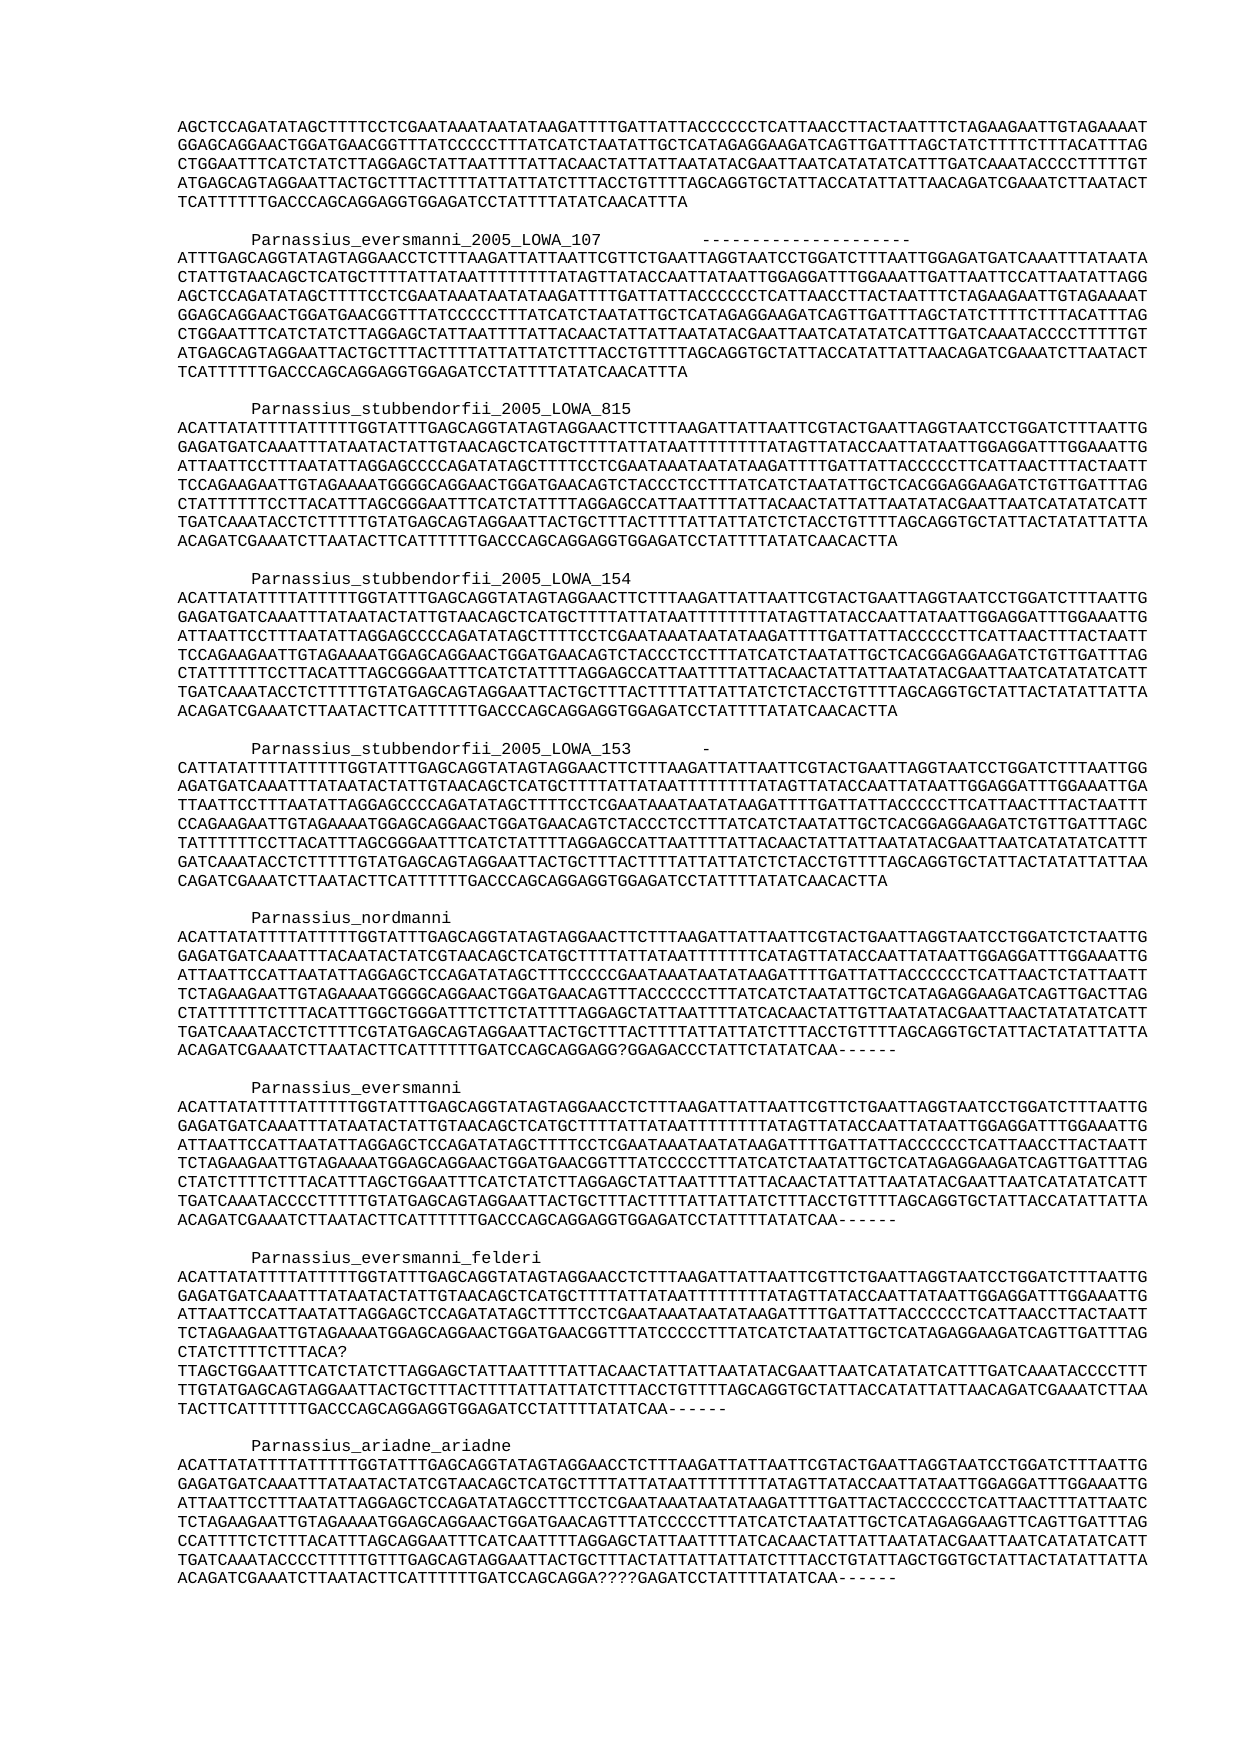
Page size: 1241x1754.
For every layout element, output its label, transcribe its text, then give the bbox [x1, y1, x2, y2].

text Parnassius_stubbendorfii_2005_LOWA_153 -CATTATATTTTATTTTTGGTATTTGAGCAGGTATAGTAGGAACTTCTTTAAGATTATTAATTCGTACTGAATTAGGTAATCCTGGATCTTTAATTGGAGATGATCAAATTTATAATACTATTGTAACAGCTCATGCTTTTATTATAATTTTTTTTATAGTTATACCAATTATAATTGGAGGATTTGGAAATTGATTAATTCCTTTAATATTAGGAGCCCCAGATATAGCTTTTCCTCGAATAAATAATATAAGATTTTGATTATTACCCCCTTCATTAACTTTACTAATTTCCAGAAGAATTGTAGAAAATGGAGCAGGAACTGGATGAACAGTCTACCCTCCTTTATCATCTAATATTGCTCACGGAGGAAGATCTGTTGATTTAGCTATTTTTTCCTTACATTTAGCGGGAATTTCATCTATTTTAGGAGCCATTAATTTTATTACAACTATTATTAATATACGAATTAATCATATATCATTTGATCAAATACCTCTTTTTGTATGAGCAGTAGGAATTACTGCTTTACTTTTATTATTATCTCTACCTGTTTTAGCAGGTGCTATTACTATATTATTAACAGATCGAAATCTTAATACTTCATTTTTTGACCCAGCAGGAGGTGGAGATCCTATTTTATATCAACACTTA [177, 740, 1152, 891]
text Parnassius_eversmanni ACATTATATTTTATTTTTGGTATTTGAGCAGGTATAGTAGGAACCTCTTTAAGATTATTAATTCGTTCTGAATTAGGTAATCCTGGATCTTTAATTGGAGATGATCAAATTTATAATACTATTGTAACAGCTCATGCTTTTATTATAATTTTTTTTATAGTTATACCAATTATAATTGGAGGATTTGGAAATTGATTAATTCCATTAATATTAGGAGCTCCAGATATAGCTTTTCCTCGAATAAATAATATAAGATTTTGATTATTACCCCCCTCATTAACCTTACTAATTTCTAGAAGAATTGTAGAAAATGGAGCAGGAACTGGATGAACGGTTTATCCCCCTTTATCATCTAATATTGCTCATAGAGGAAGATCAGTTGATTTAGCTATCTTTTCTTTACATTTAGCTGGAATTTCATCTATCTTAGGAGCTATTAATTTTATTACAACTATTATTAATATACGAATTAATCATATATCATTTGATCAAATACCCCTTTTTGTATGAGCAGTAGGAATTACTGCTTTACTTTTATTATTATCTTTACCTGTTTTAGCAGGTGCTATTACCATATTATTAACAGATCGAAATCTTAATACTTCATTTTTTGACCCAGCAGGAGGTGGAGATCCTATTTTATATCAA------ [177, 1080, 1152, 1231]
text Parnassius_nordmanni ACATTATATTTTATTTTTGGTATTTGAGCAGGTATAGTAGGAACTTCTTTAAGATTATTAATTCGTACTGAATTAGGTAATCCTGGATCTCTAATTGGAGATGATCAAATTTACAATACTATCGTAACAGCTCATGCTTTTATTATAATTTTTTTCATAGTTATACCAATTATAATTGGAGGATTTGGAAATTGATTAATTCCATTAATATTAGGAGCTCCAGATATAGCTTTCCCCCGAATAAATAATATAAGATTTTGATTATTACCCCCCTCATTAACTCTATTAATTTCTAGAAGAATTGTAGAAAATGGGGCAGGAACTGGATGAACAGTTTACCCCCCTTTATCATCTAATATTGCTCATAGAGGAAGATCAGTTGACTTAGCTATTTTTTCTTTACATTTGGCTGGGATTTCTTCTATTTTAGGAGCTATTAATTTTATCACAACTATTGTTAATATACGAATTAACTATATATCATTTGATCAAATACCTCTTTTCGTATGAGCAGTAGGAATTACTGCTTTACTTTTATTATTATCTTTACCTGTTTTAGCAGGTGCTATTACTATATTATTAACAGATCGAAATCTTAATACTTCATTTTTTGATCCAGCAGGAGG?GGAGACCCTATTCTATATCAA------ [177, 910, 1152, 1061]
text Parnassius_stubbendorfii_2005_LOWA_154 ACATTATATTTTATTTTTGGTATTTGAGCAGGTATAGTAGGAACTTCTTTAAGATTATTAATTCGTACTGAATTAGGTAATCCTGGATCTTTAATTGGAGATGATCAAATTTATAATACTATTGTAACAGCTCATGCTTTTATTATAATTTTTTTTATAGTTATACCAATTATAATTGGAGGATTTGGAAATTGATTAATTCCTTTAATATTAGGAGCCCCAGATATAGCTTTTCCTCGAATAAATAATATAAGATTTTGATTATTACCCCCTTCATTAACTTTACTAATTTCCAGAAGAATTGTAGAAAATGGAGCAGGAACTGGATGAACAGTCTACCCTCCTTTATCATCTAATATTGCTCACGGAGGAAGATCTGTTGATTTAGCTATTTTTTCCTTACATTTAGCGGGAATTTCATCTATTTTAGGAGCCATTAATTTTATTACAACTATTATTAATATACGAATTAATCATATATCATTTGATCAAATACCTCTTTTTGTATGAGCAGTAGGAATTACTGCTTTACTTTTATTATTATCTCTACCTGTTTTAGCAGGTGCTATTACTATATTATTAACAGATCGAAATCTTAATACTTCATTTTTTGACCCAGCAGGAGGTGGAGATCCTATTTTATATCAACACTTA [177, 571, 1152, 721]
text Parnassius_eversmanni_2005_LOWA_107 ---------------------ATTTGAGCAGGTATAGTAGGAACCTCTTTAAGATTATTAATTCGTTCTGAATTAGGTAATCCTGGATCTTTAATTGGAGATGATCAAATTTATAATACTATTGTAACAGCTCATGCTTTTATTATAATTTTTTTTATAGTTATACCAATTATAATTGGAGGATTTGGAAATTGATTAATTCCATTAATATTAGGAGCTCCAGATATAGCTTTTCCTCGAATAAATAATATAAGATTTTGATTATTACCCCCCTCATTAACCTTACTAATTTCTAGAAGAATTGTAGAAAATGGAGCAGGAACTGGATGAACGGTTTATCCCCCTTTATCATCTAATATTGCTCATAGAGGAAGATCAGTTGATTTAGCTATCTTTTCTTTACATTTAGCTGGAATTTCATCTATCTTAGGAGCTATTAATTTTATTACAACTATTATTAATATACGAATTAATCATATATCATTTGATCAAATACCCCTTTTTGTATGAGCAGTAGGAATTACTGCTTTACTTTTATTATTATCTTTACCTGTTTTAGCAGGTGCTATTACCATATTATTAACAGATCGAAATCTTAATACTTCATTTTTTGACCCAGCAGGAGGTGGAGATCCTATTTTATATCAACATTTA [177, 231, 1152, 382]
text Parnassius_eversmanni_felderi ACATTATATTTTATTTTTGGTATTTGAGCAGGTATAGTAGGAACCTCTTTAAGATTATTAATTCGTTCTGAATTAGGTAATCCTGGATCTTTAATTGGAGATGATCAAATTTATAATACTATTGTAACAGCTCATGCTTTTATTATAATTTTTTTTATAGTTATACCAATTATAATTGGAGGATTTGGAAATTGATTAATTCCATTAATATTAGGAGCTCCAGATATAGCTTTTCCTCGAATAAATAATATAAGATTTTGATTATTACCCCCCTCATTAACCTTACTAATTTCTAGAAGAATTGTAGAAAATGGAGCAGGAACTGGATGAACGGTTTATCCCCCTTTATCATCTAATATTGCTCATAGAGGAAGATCAGTTGATTTAGCTATCTTTTCTTTACA?TTAGCTGGAATTTCATCTATCTTAGGAGCTATTAATTTTATTACAACTATTATTAATATACGAATTAATCATATATCATTTGATCAAATACCCCTTTTTGTATGAGCAGTAGGAATTACTGCTTTACTTTTATTATTATCTTTACCTGTTTTAGCAGGTGCTATTACCATATTATTAACAGATCGAAATCTTAATACTTCATTTTTTGACCCAGCAGGAGGTGGAGATCCTATTTTATATCAA------ [177, 1249, 1152, 1419]
text Parnassius_stubbendorfii_2005_LOWA_815 ACATTATATTTTATTTTTGGTATTTGAGCAGGTATAGTAGGAACTTCTTTAAGATTATTAATTCGTACTGAATTAGGTAATCCTGGATCTTTAATTGGAGATGATCAAATTTATAATACTATTGTAACAGCTCATGCTTTTATTATAATTTTTTTTATAGTTATACCAATTATAATTGGAGGATTTGGAAATTGATTAATTCCTTTAATATTAGGAGCCCCAGATATAGCTTTTCCTCGAATAAATAATATAAGATTTTGATTATTACCCCCTTCATTAACTTTACTAATTTCCAGAAGAATTGTAGAAAATGGGGCAGGAACTGGATGAACAGTCTACCCTCCTTTATCATCTAATATTGCTCACGGAGGAAGATCTGTTGATTTAGCTATTTTTTCCTTACATTTAGCGGGAATTTCATCTATTTTAGGAGCCATTAATTTTATTACAACTATTATTAATATACGAATTAATCATATATCATTTGATCAAATACCTCTTTTTGTATGAGCAGTAGGAATTACTGCTTTACTTTTATTATTATCTCTACCTGTTTTAGCAGGTGCTATTACTATATTATTAACAGATCGAAATCTTAATACTTCATTTTTTGACCCAGCAGGAGGTGGAGATCCTATTTTATATCAACACTTA [177, 401, 1152, 552]
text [177, 118, 1152, 212]
text Parnassius_ariadne_ariadne ACATTATATTTTATTTTTGGTATTTGAGCAGGTATAGTAGGAACCTCTTTAAGATTATTAATTCGTACTGAATTAGGTAATCCTGGATCTTTAATTGGAGATGATCAAATTTATAATACTATCGTAACAGCTCATGCTTTTATTATAATTTTTTTTATAGTTATACCAATTATAATTGGAGGATTTGGAAATTGATTAATTCCTTTAATATTAGGAGCTCCAGATATAGCCTTTCCTCGAATAAATAATATAAGATTTTGATTACTACCCCCCTCATTAACTTTATTAATCTCTAGAAGAATTGTAGAAAATGGAGCAGGAACTGGATGAACAGTTTATCCCCCTTTATCATCTAATATTGCTCATAGAGGAAGTTCAGTTGATTTAGCCATTTTCTCTTTACATTTAGCAGGAATTTCATCAATTTTAGGAGCTATTAATTTTATCACAACTATTATTAATATACGAATTAATCATATATCATTTGATCAAATACCCCTTTTTGTTTGAGCAGTAGGAATTACTGCTTTACTATTATTATTATCTTTACCTGTATTAGCTGGTGCTATTACTATATTATTAACAGATCGAAATCTTAATACTTCATTTTTTGATCCAGCAGGA????GAGATCCTATTTTATATCAA------ [177, 1438, 1152, 1589]
